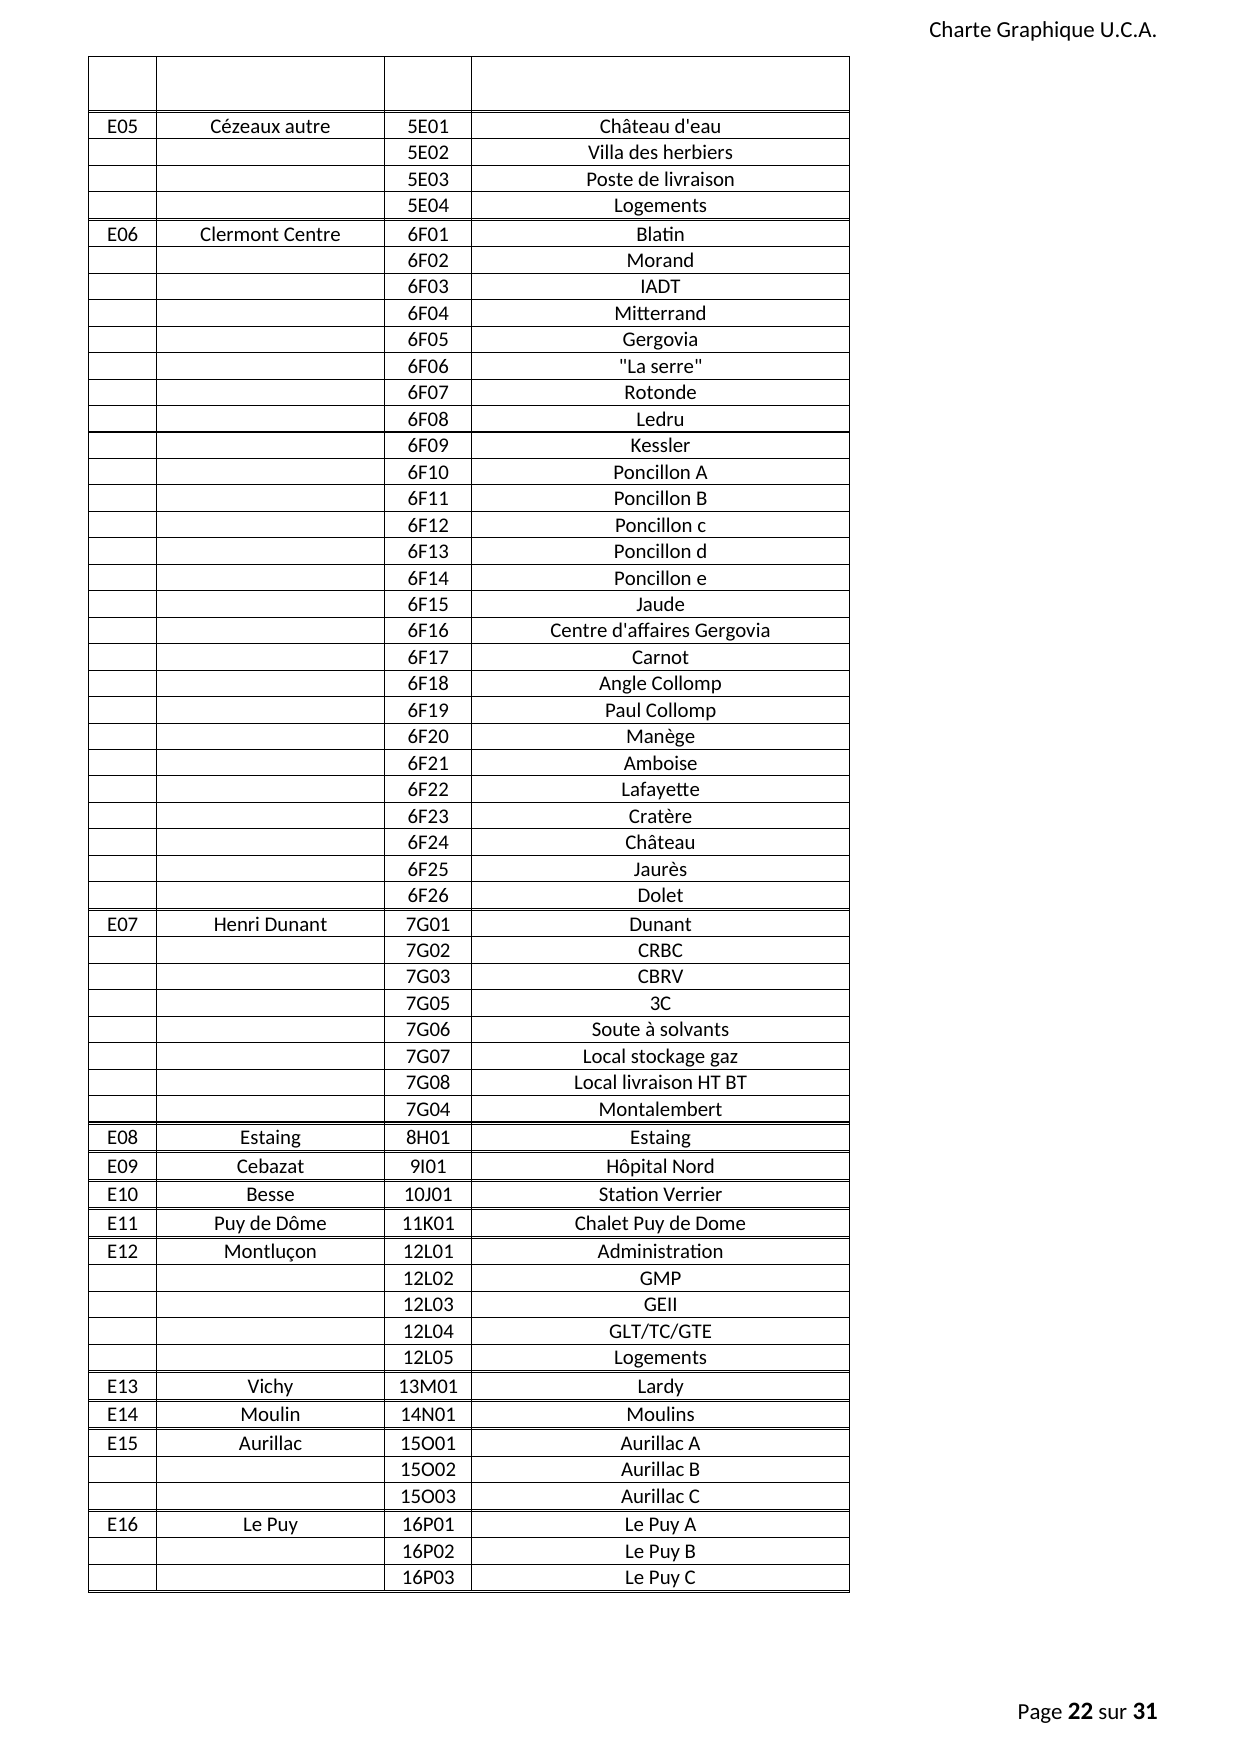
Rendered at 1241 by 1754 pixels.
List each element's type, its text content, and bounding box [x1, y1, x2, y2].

table_cell 7G05 [385, 990, 471, 1016]
table_cell E05 [89, 113, 156, 138]
table_cell Angle Collomp [472, 671, 849, 696]
table_cell [89, 512, 156, 537]
table_cell 6F19 [385, 697, 471, 722]
table_cell Poncillon c [472, 512, 849, 537]
table_cell 7G03 [385, 964, 471, 989]
table_cell Station Verrier [472, 1182, 849, 1207]
table_cell [157, 803, 384, 828]
table_cell Poncillon e [472, 565, 849, 590]
table_cell [157, 406, 384, 431]
table_cell Cratère [472, 803, 849, 828]
table_cell CRBC [472, 937, 849, 963]
table_cell [157, 1565, 384, 1590]
table_cell Logements [472, 1345, 849, 1370]
table_cell [157, 829, 384, 855]
table_cell Centre d'affaires Gergovia [472, 618, 849, 643]
table_cell [157, 274, 384, 299]
table_cell [157, 1457, 384, 1482]
table_cell 12L03 [385, 1292, 471, 1317]
table_cell 10J01 [385, 1182, 471, 1207]
table_cell 16P02 [385, 1538, 471, 1563]
table_cell Amboise [472, 750, 849, 775]
table_cell [157, 1070, 384, 1095]
table_cell [89, 591, 156, 617]
table_cell [89, 1538, 156, 1563]
table_cell [89, 803, 156, 828]
table_cell [89, 829, 156, 855]
table_cell [89, 1043, 156, 1068]
table_cell 7G02 [385, 937, 471, 963]
table_cell Moulins [472, 1402, 849, 1427]
table_cell [89, 433, 156, 458]
table_cell 6F24 [385, 829, 471, 855]
table_cell [157, 697, 384, 722]
table_cell 6F02 [385, 247, 471, 273]
table_cell Vichy [157, 1373, 384, 1398]
table_cell 8H01 [385, 1125, 471, 1150]
table_cell Blatin [472, 221, 849, 246]
table_cell [157, 990, 384, 1016]
table_cell "La serre" [472, 353, 849, 378]
table_cell Aurillac C [472, 1483, 849, 1508]
table_cell [157, 964, 384, 989]
table_cell [89, 485, 156, 511]
table_cell 6F11 [385, 485, 471, 511]
table_cell [89, 1096, 156, 1121]
table_cell [89, 1070, 156, 1095]
table_cell [89, 353, 156, 378]
table_cell [89, 671, 156, 696]
table_cell [89, 274, 156, 299]
table_cell [89, 750, 156, 775]
table_cell Le Puy A [472, 1512, 849, 1537]
table_cell [89, 1318, 156, 1343]
table_cell Poncillon d [472, 538, 849, 564]
table_cell 12L02 [385, 1265, 471, 1291]
table_cell [89, 139, 156, 165]
table_cell E08 [89, 1125, 156, 1150]
table_cell 11K01 [385, 1210, 471, 1236]
table_cell CBRV [472, 964, 849, 989]
table_cell Montluçon [157, 1239, 384, 1264]
table_cell Henri Dunant [157, 911, 384, 936]
table_cell Le Puy B [472, 1538, 849, 1563]
table_cell [89, 724, 156, 749]
table_cell [157, 644, 384, 669]
table_cell Clermont Centre [157, 221, 384, 246]
table_cell GMP [472, 1265, 849, 1291]
table_cell E10 [89, 1182, 156, 1207]
table_cell [157, 247, 384, 273]
table_cell [89, 300, 156, 326]
table_cell Puy de Dôme [157, 1210, 384, 1236]
table_cell Aurillac B [472, 1457, 849, 1482]
table_cell Lardy [472, 1373, 849, 1398]
table_cell [157, 856, 384, 881]
table_cell [157, 937, 384, 963]
table_cell Local livraison HT BT [472, 1070, 849, 1095]
table_cell 3C [472, 990, 849, 1016]
table_cell 6F09 [385, 433, 471, 458]
table_cell Manège [472, 724, 849, 749]
table_cell 6F26 [385, 882, 471, 908]
table_cell 5E01 [385, 113, 471, 138]
table_cell Soute à solvants [472, 1017, 849, 1042]
table_cell Logements [472, 192, 849, 218]
table_cell Poncillon B [472, 485, 849, 511]
table_cell E06 [89, 221, 156, 246]
table_cell [89, 856, 156, 881]
table_cell [89, 1292, 156, 1317]
table_cell 6F22 [385, 776, 471, 802]
table_cell 6F14 [385, 565, 471, 590]
table_cell [89, 327, 156, 352]
table_cell Le Puy C [472, 1565, 849, 1590]
table_cell 12L05 [385, 1345, 471, 1370]
table_cell 7G04 [385, 1096, 471, 1121]
table_cell Carnot [472, 644, 849, 669]
table_cell [89, 538, 156, 564]
table_cell E13 [89, 1373, 156, 1398]
table_cell 5E02 [385, 139, 471, 165]
table_cell [157, 1318, 384, 1343]
table_cell 16P01 [385, 1512, 471, 1537]
table_cell E11 [89, 1210, 156, 1236]
table_cell Rotonde [472, 380, 849, 405]
table_cell Poncillon A [472, 459, 849, 484]
table_cell [157, 538, 384, 564]
table_cell [157, 1345, 384, 1370]
table_cell 6F01 [385, 221, 471, 246]
table_cell Aurillac A [472, 1430, 849, 1456]
table_cell 6F07 [385, 380, 471, 405]
table_cell E12 [89, 1239, 156, 1264]
table_cell [157, 671, 384, 696]
table_cell [89, 380, 156, 405]
table_cell [157, 1265, 384, 1291]
table_cell [157, 1538, 384, 1563]
table_cell 6F17 [385, 644, 471, 669]
table_cell 7G07 [385, 1043, 471, 1068]
table_cell Dolet [472, 882, 849, 908]
table_cell Local stockage gaz [472, 1043, 849, 1068]
table_cell GEII [472, 1292, 849, 1317]
table_cell Cebazat [157, 1153, 384, 1178]
table_cell 5E03 [385, 166, 471, 191]
table_cell [157, 618, 384, 643]
table_cell 6F25 [385, 856, 471, 881]
table_cell 6F23 [385, 803, 471, 828]
table_cell 9I01 [385, 1153, 471, 1178]
table_cell [157, 512, 384, 537]
table_cell [157, 380, 384, 405]
table_cell [89, 565, 156, 590]
table_cell 6F03 [385, 274, 471, 299]
table_cell 6F13 [385, 538, 471, 564]
table_cell [157, 750, 384, 775]
table_cell Estaing [472, 1125, 849, 1150]
table_cell [157, 300, 384, 326]
table_cell [89, 882, 156, 908]
table_cell Hôpital Nord [472, 1153, 849, 1178]
table_cell Moulin [157, 1402, 384, 1427]
table_cell 15O03 [385, 1483, 471, 1508]
table_cell 7G08 [385, 1070, 471, 1095]
table_cell Le Puy [157, 1512, 384, 1537]
table_cell E07 [89, 911, 156, 936]
table_cell 16P03 [385, 1565, 471, 1590]
table_cell Jaurès [472, 856, 849, 881]
table_cell Ledru [472, 406, 849, 431]
table_cell [157, 459, 384, 484]
table_cell Château [472, 829, 849, 855]
table_cell Jaude [472, 591, 849, 617]
table_cell Poste de livraison [472, 166, 849, 191]
table_cell [89, 1565, 156, 1590]
table_cell IADT [472, 274, 849, 299]
table_cell [157, 1043, 384, 1068]
table_cell 6F05 [385, 327, 471, 352]
table_cell 13M01 [385, 1373, 471, 1398]
table_cell 7G01 [385, 911, 471, 936]
table_cell 14N01 [385, 1402, 471, 1427]
table_cell [157, 433, 384, 458]
table_cell [89, 57, 156, 110]
table_cell 12L04 [385, 1318, 471, 1343]
table_cell [89, 1483, 156, 1508]
table_cell [89, 644, 156, 669]
table_cell 6F20 [385, 724, 471, 749]
table_cell Gergovia [472, 327, 849, 352]
table_cell 6F15 [385, 591, 471, 617]
table_cell GLT/TC/GTE [472, 1318, 849, 1343]
table_cell Cézeaux autre [157, 113, 384, 138]
table_cell [89, 406, 156, 431]
table_cell [157, 353, 384, 378]
table_cell 6F08 [385, 406, 471, 431]
table_cell [472, 57, 849, 110]
table_cell Morand [472, 247, 849, 273]
table_cell E15 [89, 1430, 156, 1456]
table_cell [157, 724, 384, 749]
table_cell [157, 1017, 384, 1042]
table_cell Montalembert [472, 1096, 849, 1121]
table_cell [89, 990, 156, 1016]
table_cell Administration [472, 1239, 849, 1264]
table_cell Kessler [472, 433, 849, 458]
table_cell [89, 1457, 156, 1482]
table_cell 5E04 [385, 192, 471, 218]
table_cell [157, 591, 384, 617]
table_cell Besse [157, 1182, 384, 1207]
table_cell Château d'eau [472, 113, 849, 138]
table_cell 6F12 [385, 512, 471, 537]
table_cell [89, 1345, 156, 1370]
table_cell 15O02 [385, 1457, 471, 1482]
table_cell [157, 192, 384, 218]
table_cell 6F10 [385, 459, 471, 484]
table_cell Chalet Puy de Dome [472, 1210, 849, 1236]
table_cell E16 [89, 1512, 156, 1537]
table_cell 12L01 [385, 1239, 471, 1264]
table_cell [157, 1292, 384, 1317]
table_cell [89, 937, 156, 963]
table_cell Lafayette [472, 776, 849, 802]
table_cell [89, 247, 156, 273]
table_cell [89, 1265, 156, 1291]
table_cell Paul Collomp [472, 697, 849, 722]
table_cell Mitterrand [472, 300, 849, 326]
table_cell 6F21 [385, 750, 471, 775]
table_cell [89, 192, 156, 218]
table_cell [157, 776, 384, 802]
table_cell [157, 139, 384, 165]
table_cell 6F06 [385, 353, 471, 378]
table_cell [89, 459, 156, 484]
table_cell [157, 565, 384, 590]
table_cell [157, 1483, 384, 1508]
table_cell Dunant [472, 911, 849, 936]
table_cell [157, 166, 384, 191]
table_cell [89, 618, 156, 643]
table_cell Aurillac [157, 1430, 384, 1456]
table_cell E14 [89, 1402, 156, 1427]
table_cell [157, 327, 384, 352]
table_cell Villa des herbiers [472, 139, 849, 165]
table_cell [89, 964, 156, 989]
table_cell [385, 57, 471, 110]
table_cell [89, 697, 156, 722]
table_cell Estaing [157, 1125, 384, 1150]
table_cell [89, 1017, 156, 1042]
table_cell 6F18 [385, 671, 471, 696]
table_cell 6F04 [385, 300, 471, 326]
table_cell [89, 776, 156, 802]
table_cell 6F16 [385, 618, 471, 643]
table_cell [157, 1096, 384, 1121]
table_cell [157, 882, 384, 908]
table_cell [89, 166, 156, 191]
table_cell E09 [89, 1153, 156, 1178]
table_cell 7G06 [385, 1017, 471, 1042]
table_cell [157, 485, 384, 511]
table_cell [157, 57, 384, 110]
table_cell 15O01 [385, 1430, 471, 1456]
